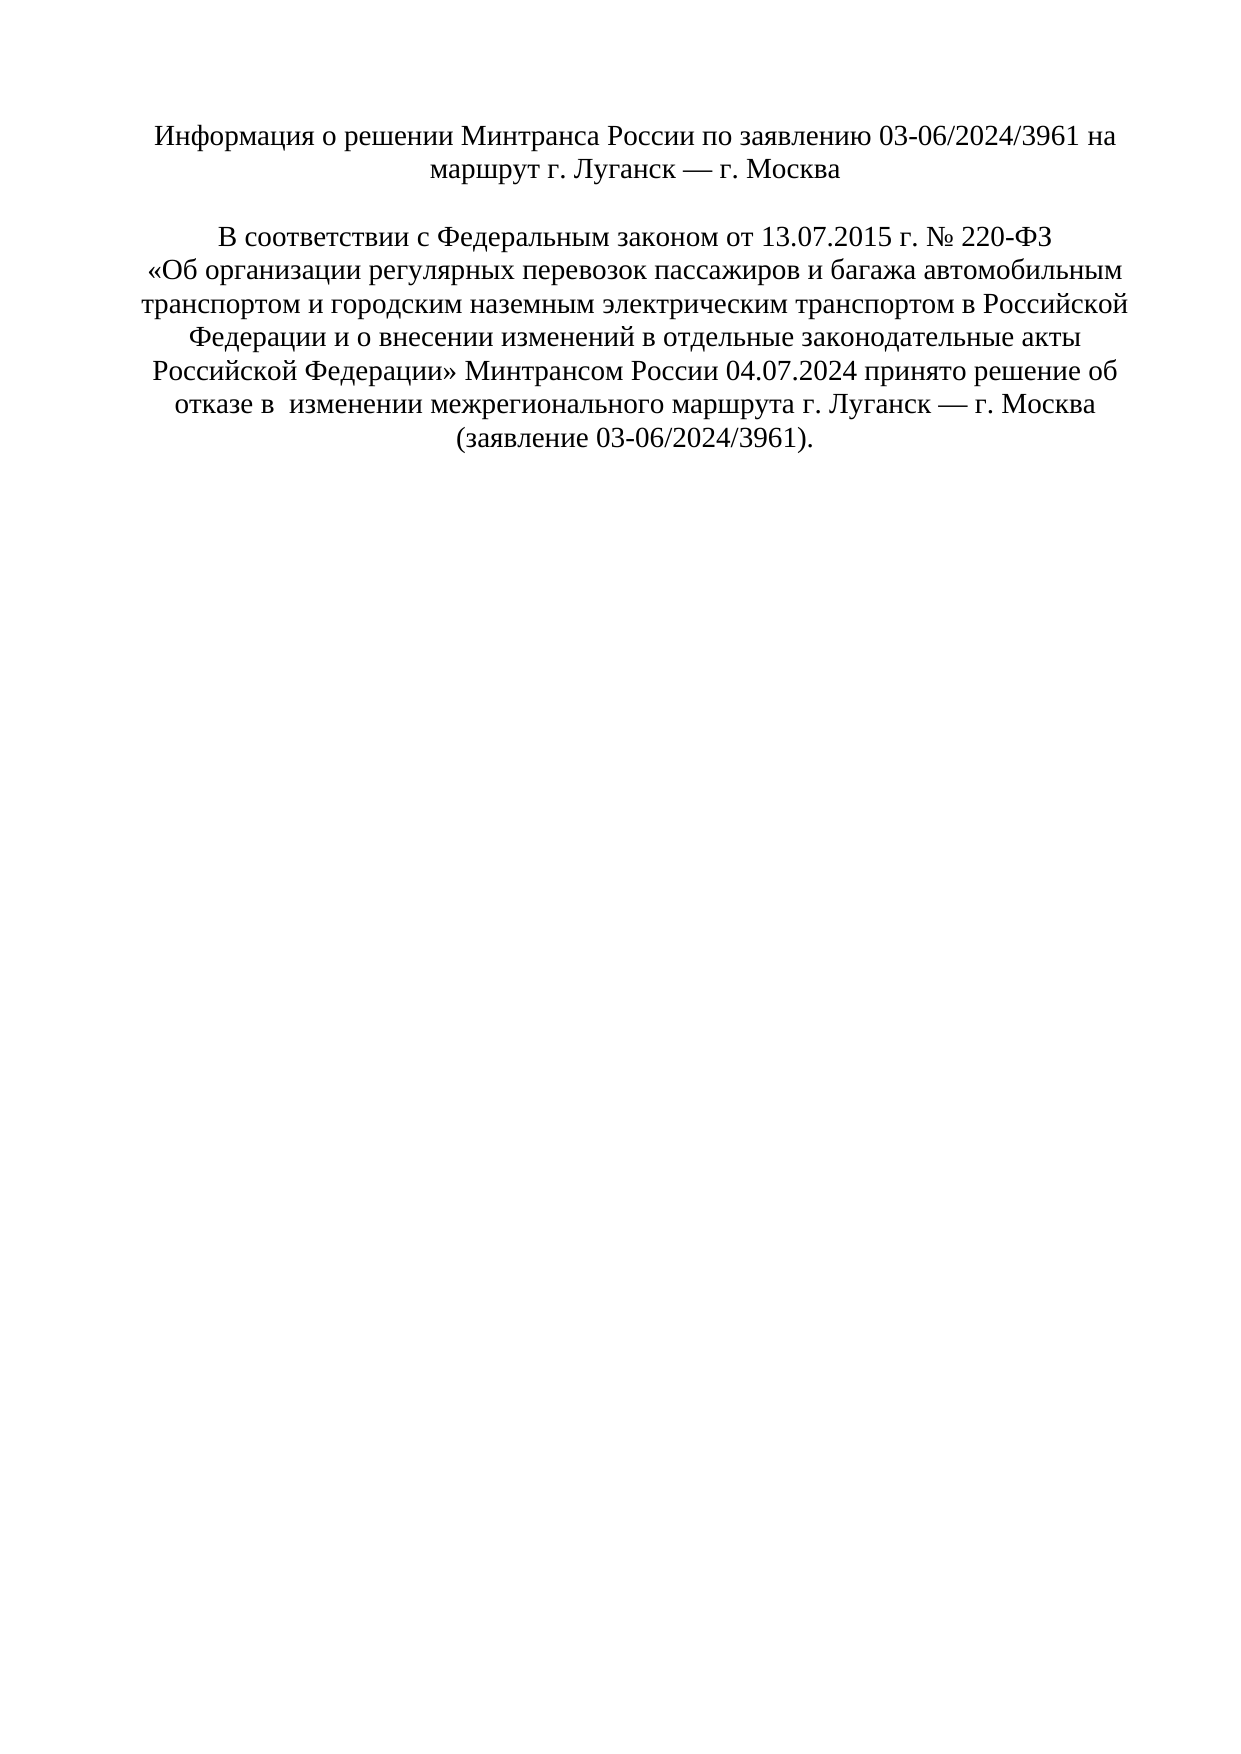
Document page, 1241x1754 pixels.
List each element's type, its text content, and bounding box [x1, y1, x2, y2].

text В соответствии с Федеральным законом от 13.07.2015 г. № 220-ФЗ «Об организации регулярных перевозок пассажиров и багажа автомобильным транспортом и городским наземным электрическим транспортом в Российской Федерации и о внесении изменений в отдельные законодательные акты Российской Федерации» Минтрансом России 04.07.2024 принято решение об отказе в изменении межрегионального маршрута г. Луганск — г. Москва (заявление 03-06/2024/3961). [118, 219, 1152, 453]
text Информация о решении Минтранса России по заявлению 03-06/2024/3961 на маршрут г. Луганск — г. Москва [118, 118, 1152, 185]
